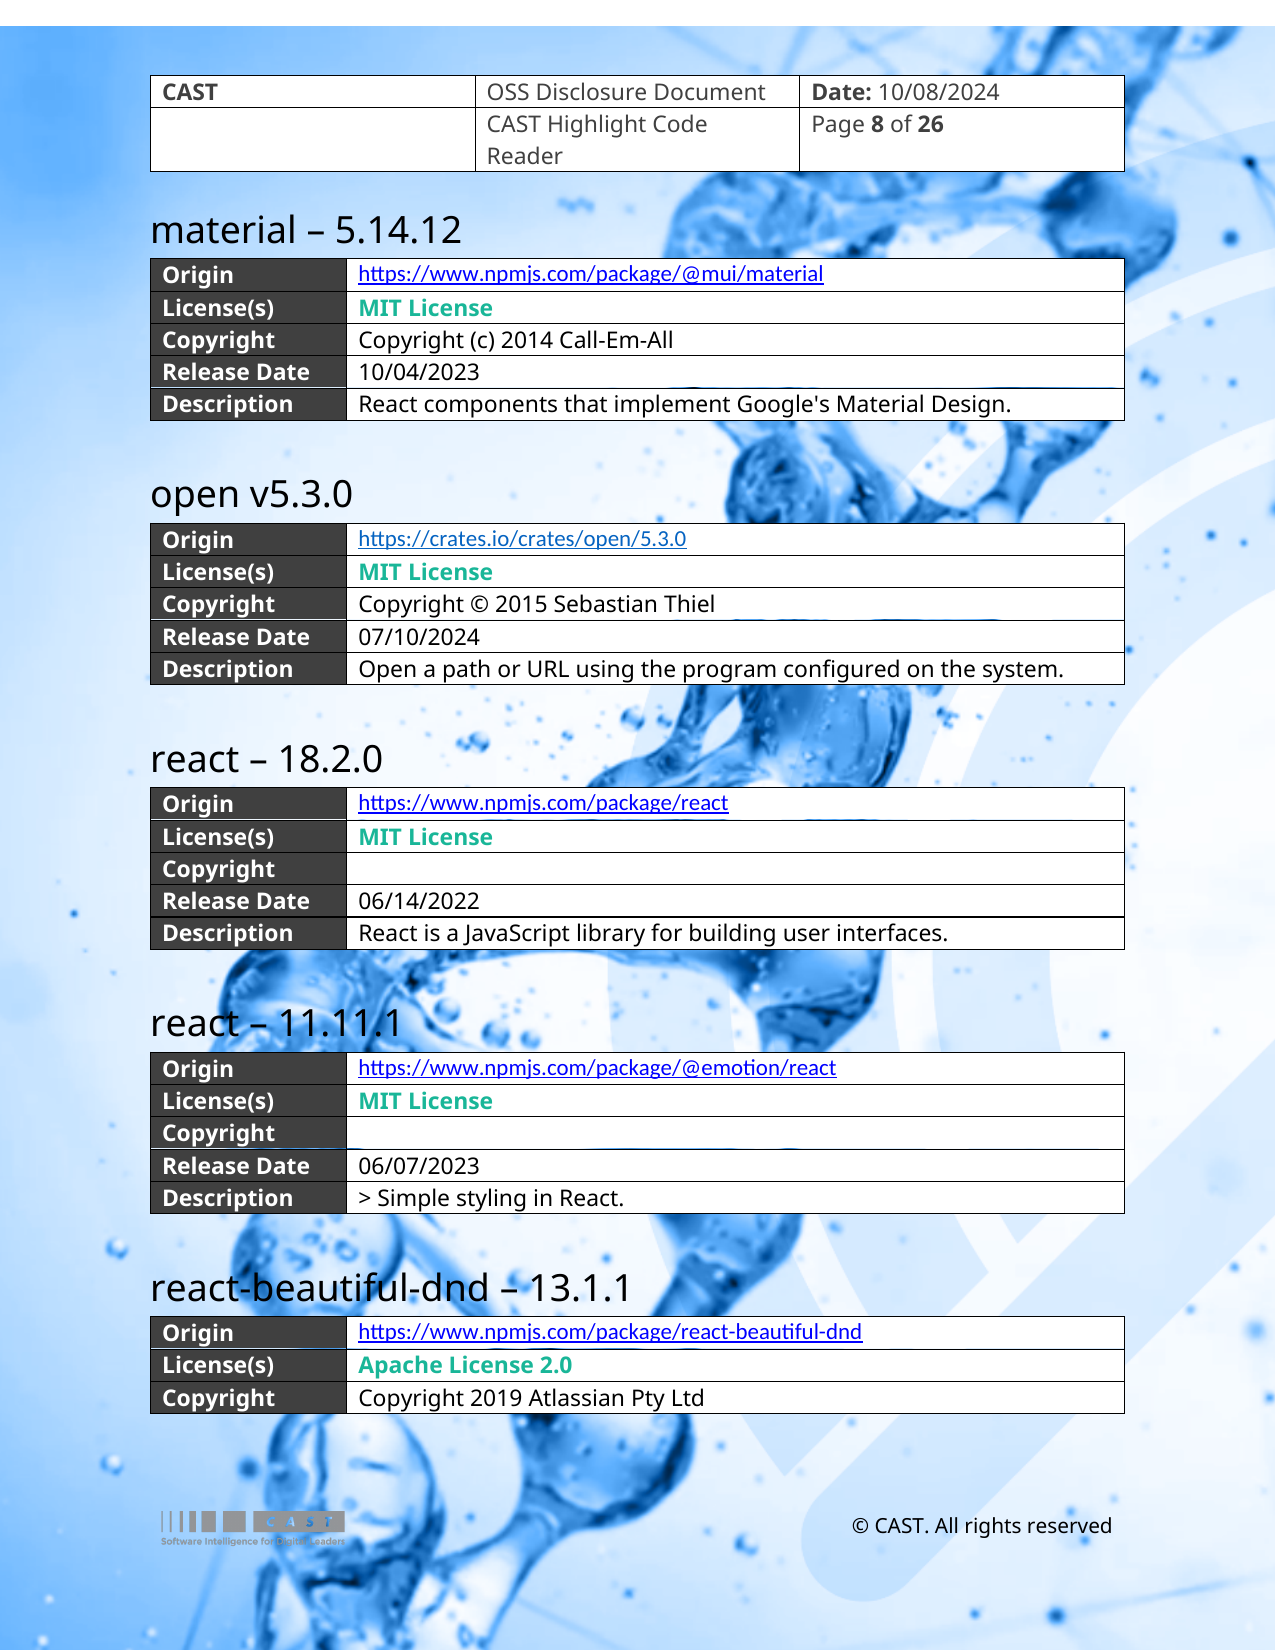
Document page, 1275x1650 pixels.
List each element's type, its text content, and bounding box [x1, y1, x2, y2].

table_cell > Simple styling in React. [347, 1182, 1124, 1213]
table_cell Copyright 2019 Atlassian Pty Ltd [347, 1382, 1124, 1413]
table_cell [347, 1117, 1124, 1148]
table_cell Description [151, 1182, 346, 1213]
table_cell License(s) [151, 556, 346, 587]
table_header Origin [151, 788, 346, 819]
subtitle react-beautiful-dnd – 13.1.1 [150, 1261, 1125, 1312]
table_cell License(s) [151, 292, 346, 323]
table_header https://www.npmjs.com/package/react-beautiful-dnd [347, 1317, 1124, 1348]
table_cell MIT License [347, 556, 1124, 587]
table_cell Release Date [151, 621, 346, 652]
subtitle react – 11.11.1 [150, 997, 1125, 1048]
table_cell 10/04/2023 [347, 356, 1124, 387]
table_cell Copyright [151, 588, 346, 619]
table_cell 06/07/2023 [347, 1150, 1124, 1181]
table_cell React components that implement Google's Material Design. [347, 389, 1124, 420]
table_cell Copyright [151, 853, 346, 884]
table_cell Release Date [151, 356, 346, 387]
table_header https://www.npmjs.com/package/@emotion/react [347, 1053, 1124, 1084]
table_cell Open a path or URL using the program configured on the system. [347, 653, 1124, 684]
table_cell React is a JavaScript library for building user interfaces. [347, 918, 1124, 949]
table_header https://www.npmjs.com/package/@mui/material [347, 259, 1124, 291]
table_header Origin [151, 524, 346, 555]
table_cell MIT License [347, 292, 1124, 323]
table_cell Description [151, 918, 346, 949]
table_cell Apache License 2.0 [347, 1350, 1124, 1381]
subtitle react – 18.2.0 [150, 732, 1125, 783]
table_cell License(s) [151, 1350, 346, 1381]
table_header Origin [151, 259, 346, 291]
table_cell Description [151, 653, 346, 684]
picture [0, 26, 1275, 1650]
table_header https://crates.io/crates/open/5.3.0 [347, 524, 1124, 555]
table_cell MIT License [347, 1085, 1124, 1116]
table_header Origin [151, 1053, 346, 1084]
table_cell License(s) [151, 821, 346, 852]
table_cell Release Date [151, 1150, 346, 1181]
subtitle material – 5.14.12 [150, 203, 1125, 254]
table_cell 06/14/2022 [347, 885, 1124, 916]
table_cell License(s) [151, 1085, 346, 1116]
table_cell Copyright (c) 2014 Call-Em-All [347, 324, 1124, 355]
table_cell [347, 853, 1124, 884]
table_header https://www.npmjs.com/package/react [347, 788, 1124, 819]
table_cell MIT License [347, 821, 1124, 852]
table_cell Copyright © 2015 Sebastian Thiel [347, 588, 1124, 619]
table_cell Copyright [151, 324, 346, 355]
table_cell Copyright [151, 1382, 346, 1413]
table_header Origin [151, 1317, 346, 1348]
table_cell Copyright [151, 1117, 346, 1148]
table_cell Description [151, 389, 346, 420]
table_cell 07/10/2024 [347, 621, 1124, 652]
subtitle open v5.3.0 [150, 468, 1125, 519]
table_cell Release Date [151, 885, 346, 916]
